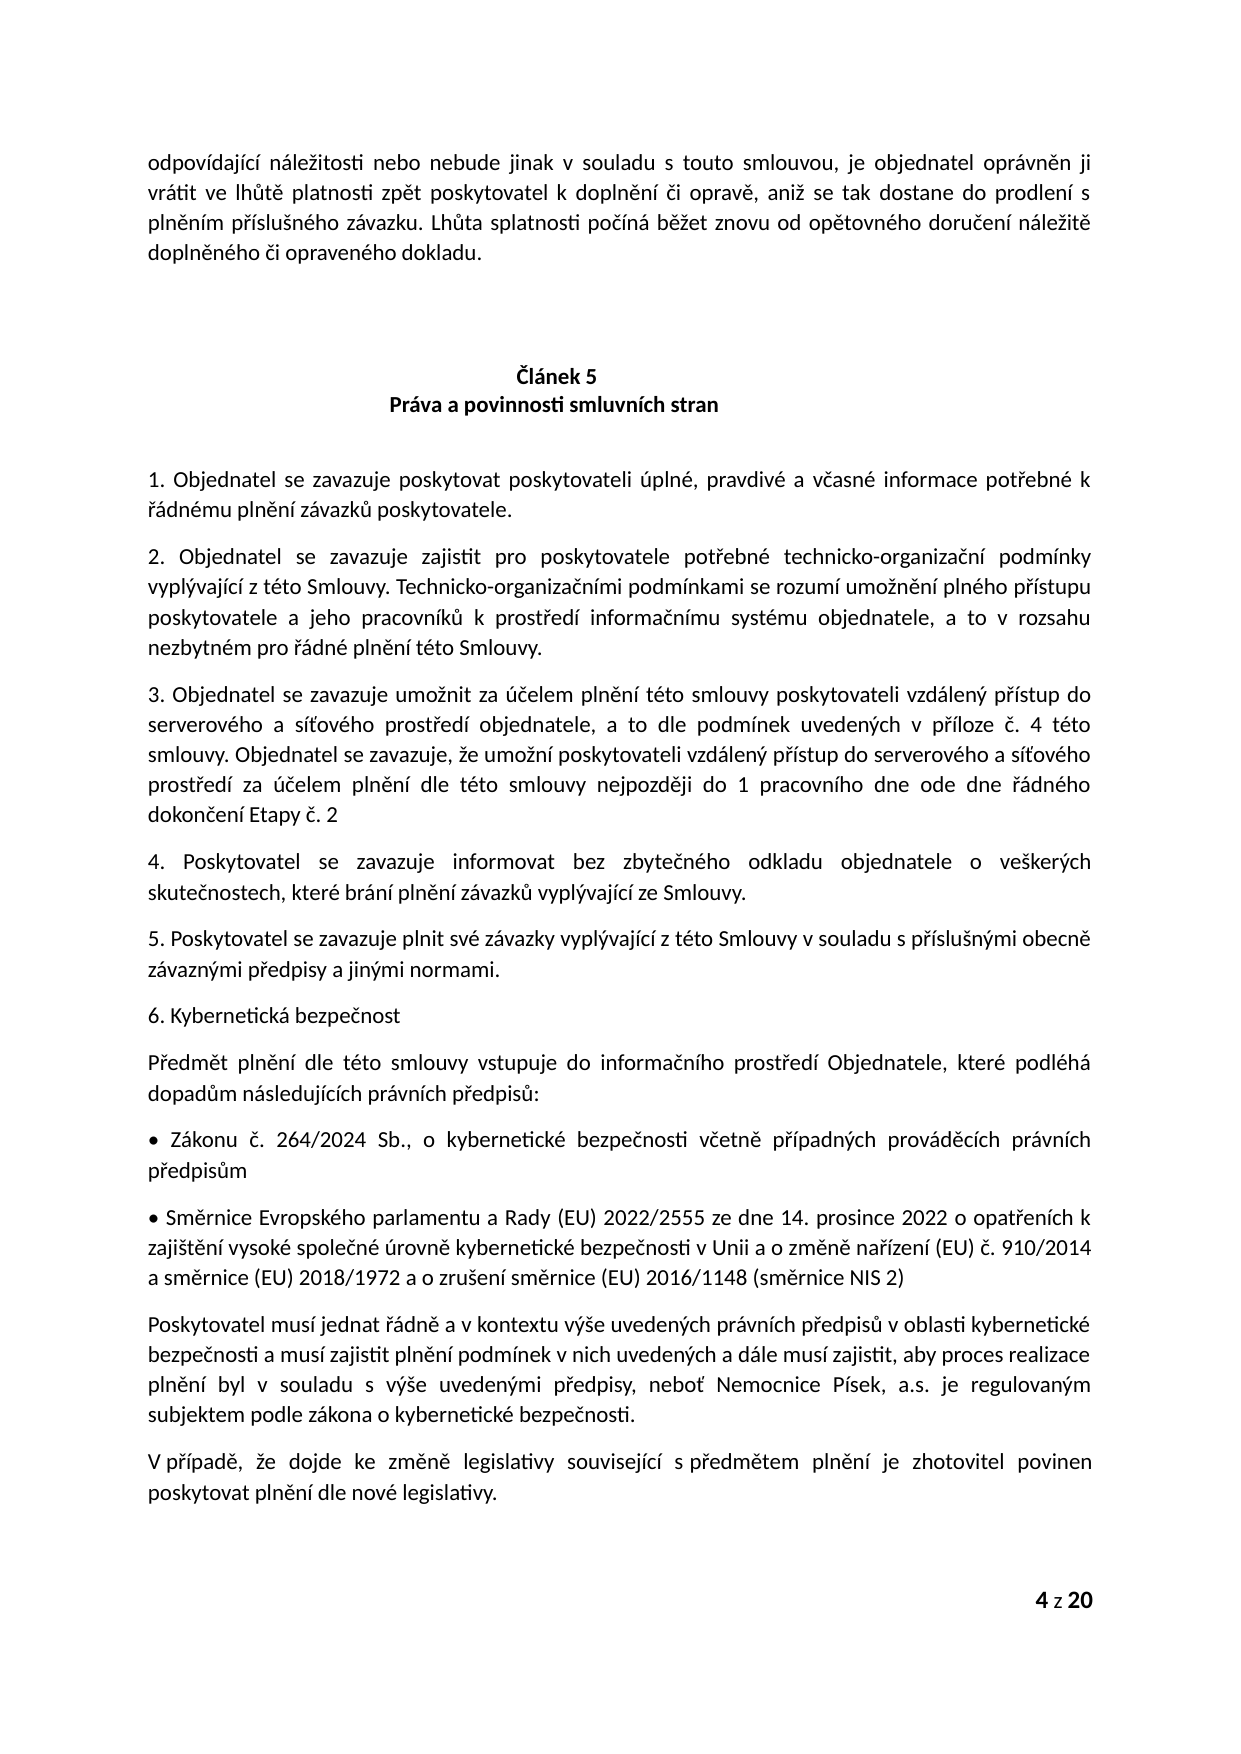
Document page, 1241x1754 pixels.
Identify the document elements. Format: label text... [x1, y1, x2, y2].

text V případě, že dojde ke změně legislativy související s předmětem plnění je zhotovitel povinen poskytovat plnění dle nové legislativy. [148, 1447, 1093, 1506]
text Článek 5 [443, 362, 1093, 390]
text 3. Objednatel se zavazuje umožnit za účelem plnění této smlouvy poskytovateli vzdálený přístup do serverového a síťového prostředí objednatele, a to dle podmínek uvedených v příloze č. 4 této smlouvy. Objednatel se zavazuje, že umožní poskytovateli vzdálený přístup do serverového a síťového prostředí za účelem plnění dle této smlouvy nejpozději do 1 pracovního dne ode dne řádného dokončení Etapy č. 2 [148, 680, 1093, 828]
text Práva a povinnosti smluvních stran [295, 390, 1093, 418]
text 6. Kybernetická bezpečnost [148, 1002, 1093, 1029]
text • Směrnice Evropského parlamentu a Rady (EU) 2022/2555 ze dne 14. prosince 2022 o opatřeních k zajištění vysoké společné úrovně kybernetické bezpečnosti v Unii a o změně nařízení (EU) č. 910/2014 a směrnice (EU) 2018/1972 a o zrušení směrnice (EU) 2016/1148 (směrnice NIS 2) [148, 1203, 1093, 1291]
text 4. Poskytovatel se zavazuje informovat bez zbytečného odkladu objednatele o veškerých skutečnostech, které brání plnění závazků vyplývající ze Smlouvy. [148, 847, 1093, 906]
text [148, 148, 1093, 266]
text Předmět plnění dle této smlouvy vstupuje do informačního prostředí Objednatele, které podléhá dopadům následujících právních předpisů: [148, 1048, 1093, 1107]
text Poskytovatel musí jednat řádně a v kontextu výše uvedených právních předpisů v oblasti kybernetické bezpečnosti a musí zajistit plnění podmínek v nich uvedených a dále musí zajistit, aby proces realizace plnění byl v souladu s výše uvedenými předpisy, neboť Nemocnice Písek, a.s. je regulovaným subjektem podle zákona o kybernetické bezpečnosti. [148, 1310, 1093, 1428]
text 5. Poskytovatel se zavazuje plnit své závazky vyplývající z této Smlouvy v souladu s příslušnými obecně závaznými předpisy a jinými normami. [148, 924, 1093, 983]
text 1. Objednatel se zavazuje poskytovat poskytovateli úplné, pravdivé a včasné informace potřebné k řádnému plnění závazků poskytovatele. [148, 465, 1093, 523]
text • Zákonu č. 264/2024 Sb., o kybernetické bezpečnosti včetně případných prováděcích právních předpisům [148, 1126, 1093, 1184]
text 2. Objednatel se zavazuje zajistit pro poskytovatele potřebné technicko-organizační podmínky vyplývající z této Smlouvy. Technicko-organizačními podmínkami se rozumí umožnění plného přístupu poskytovatele a jeho pracovníků k prostředí informačnímu systému objednatele, a to v rozsahu nezbytném pro řádné plnění této Smlouvy. [148, 542, 1093, 661]
